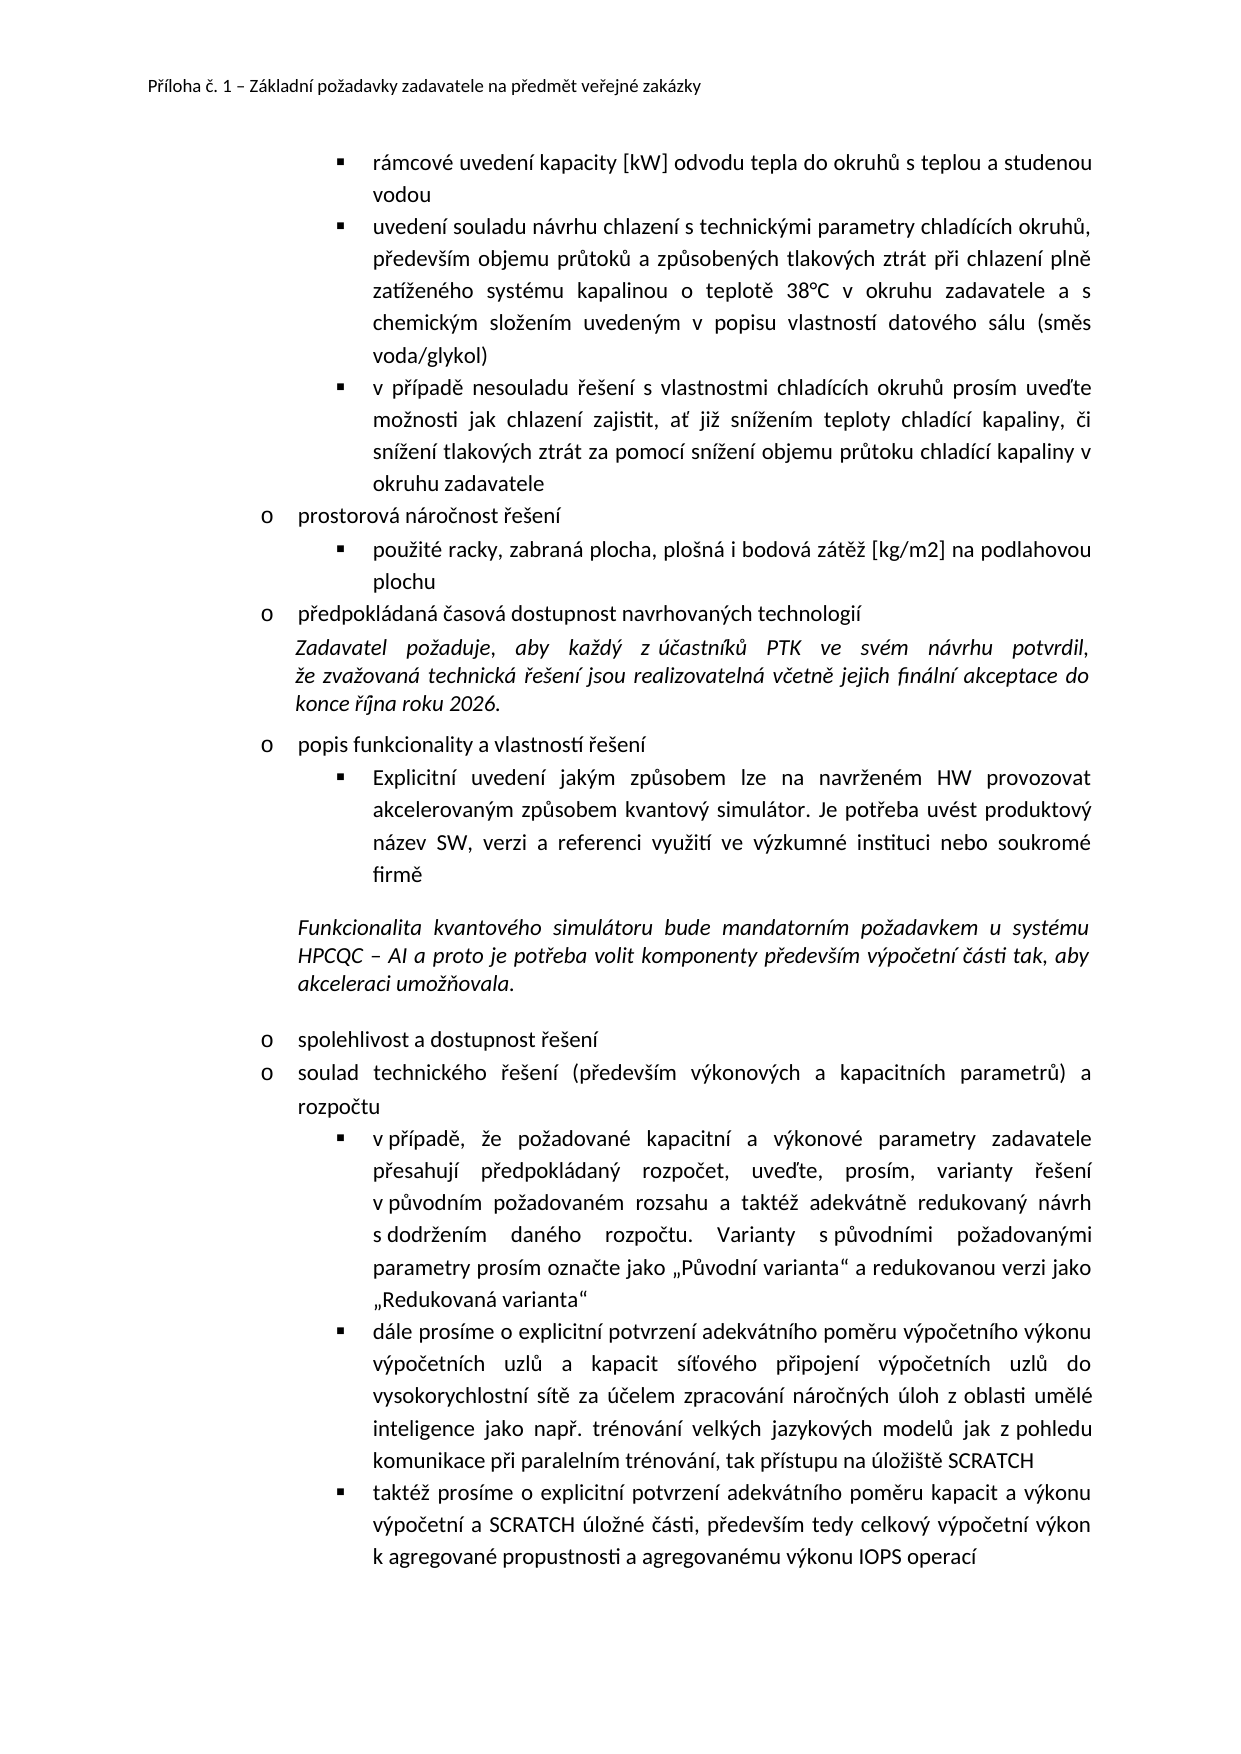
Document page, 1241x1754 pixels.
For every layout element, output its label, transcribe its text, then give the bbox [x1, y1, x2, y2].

list Explicitní uvedení jakým způsobem lze na navrženém HW provozovat akcelerovaným způsobem kvantový simulátor. Je potřeba uvést produktový název SW, verzi a referenci využití ve výzkumné instituci nebo soukromé firmě [335, 763, 1093, 888]
list taktéž prosíme o explicitní potvrzení adekvátního poměru kapacit a výkonu výpočetní a SCRATCH úložné části, především tedy celkový výpočetní výkon k agregované propustnosti a agregovanému výkonu IOPS operací [335, 1478, 1093, 1570]
text Zadavatel požaduje, aby každý z účastníků PTK ve svém návrhu potvrdil, že zvažovaná technická řešení jsou realizovatelná včetně jejich finální akceptace do konce října roku 2026. [295, 633, 1093, 717]
list uvedení souladu návrhu chlazení s technickými parametry chladících okruhů, především objemu průtoků a způsobených tlakových ztrát při chlazení plně zatíženého systému kapalinou o teplotě 38°C v okruhu zadavatele a s chemickým složením uvedeným v popisu vlastností datového sálu (směs voda/glykol) [335, 212, 1093, 369]
list prostorová náročnost řešení [260, 502, 1093, 531]
list popis funkcionality a vlastností řešení [260, 730, 1093, 759]
list rámcové uvedení kapacity [kW] odvodu tepla do okruhů s teplou a studenou vodou [335, 148, 1093, 208]
list v případě, že požadované kapacitní a výkonové parametry zadavatele přesahují předpokládaný rozpočet, uveďte, prosím, varianty řešení v původním požadovaném rozsahu a taktéž adekvátně redukovaný návrh s dodržením daného rozpočtu. Varianty s původními požadovanými parametry prosím označte jako „Původní varianta“ a redukovanou verzi jako „Redukovaná varianta“ [335, 1124, 1093, 1313]
text Funkcionalita kvantového simulátoru bude mandatorním požadavkem u systému HPCQC – AI a proto je potřeba volit komponenty především výpočetní části tak, aby akceleraci umožňovala. [298, 913, 1093, 997]
list v případě nesouladu řešení s vlastnostmi chladících okruhů prosím uveďte možnosti jak chlazení zajistit, ať již snížením teploty chladící kapaliny, či snížení tlakových ztrát za pomocí snížení objemu průtoku chladící kapaliny v okruhu zadavatele [335, 373, 1093, 497]
list použité racky, zabraná plocha, plošná i bodová zátěž [kg/m2] na podlahovou plochu [335, 535, 1093, 595]
list spolehlivost a dostupnost řešení [260, 1025, 1093, 1054]
list dále prosíme o explicitní potvrzení adekvátního poměru výpočetního výkonu výpočetních uzlů a kapacit síťového připojení výpočetních uzlů do vysokorychlostní sítě za účelem zpracování náročných úloh z oblasti umělé inteligence jako např. trénování velkých jazykových modelů jak z pohledu komunikace při paralelním trénování, tak přístupu na úložiště SCRATCH [335, 1317, 1093, 1474]
list předpokládaná časová dostupnost navrhovaných technologií [260, 599, 1093, 629]
list soulad technického řešení (především výkonových a kapacitních parametrů) a rozpočtu [260, 1058, 1093, 1120]
